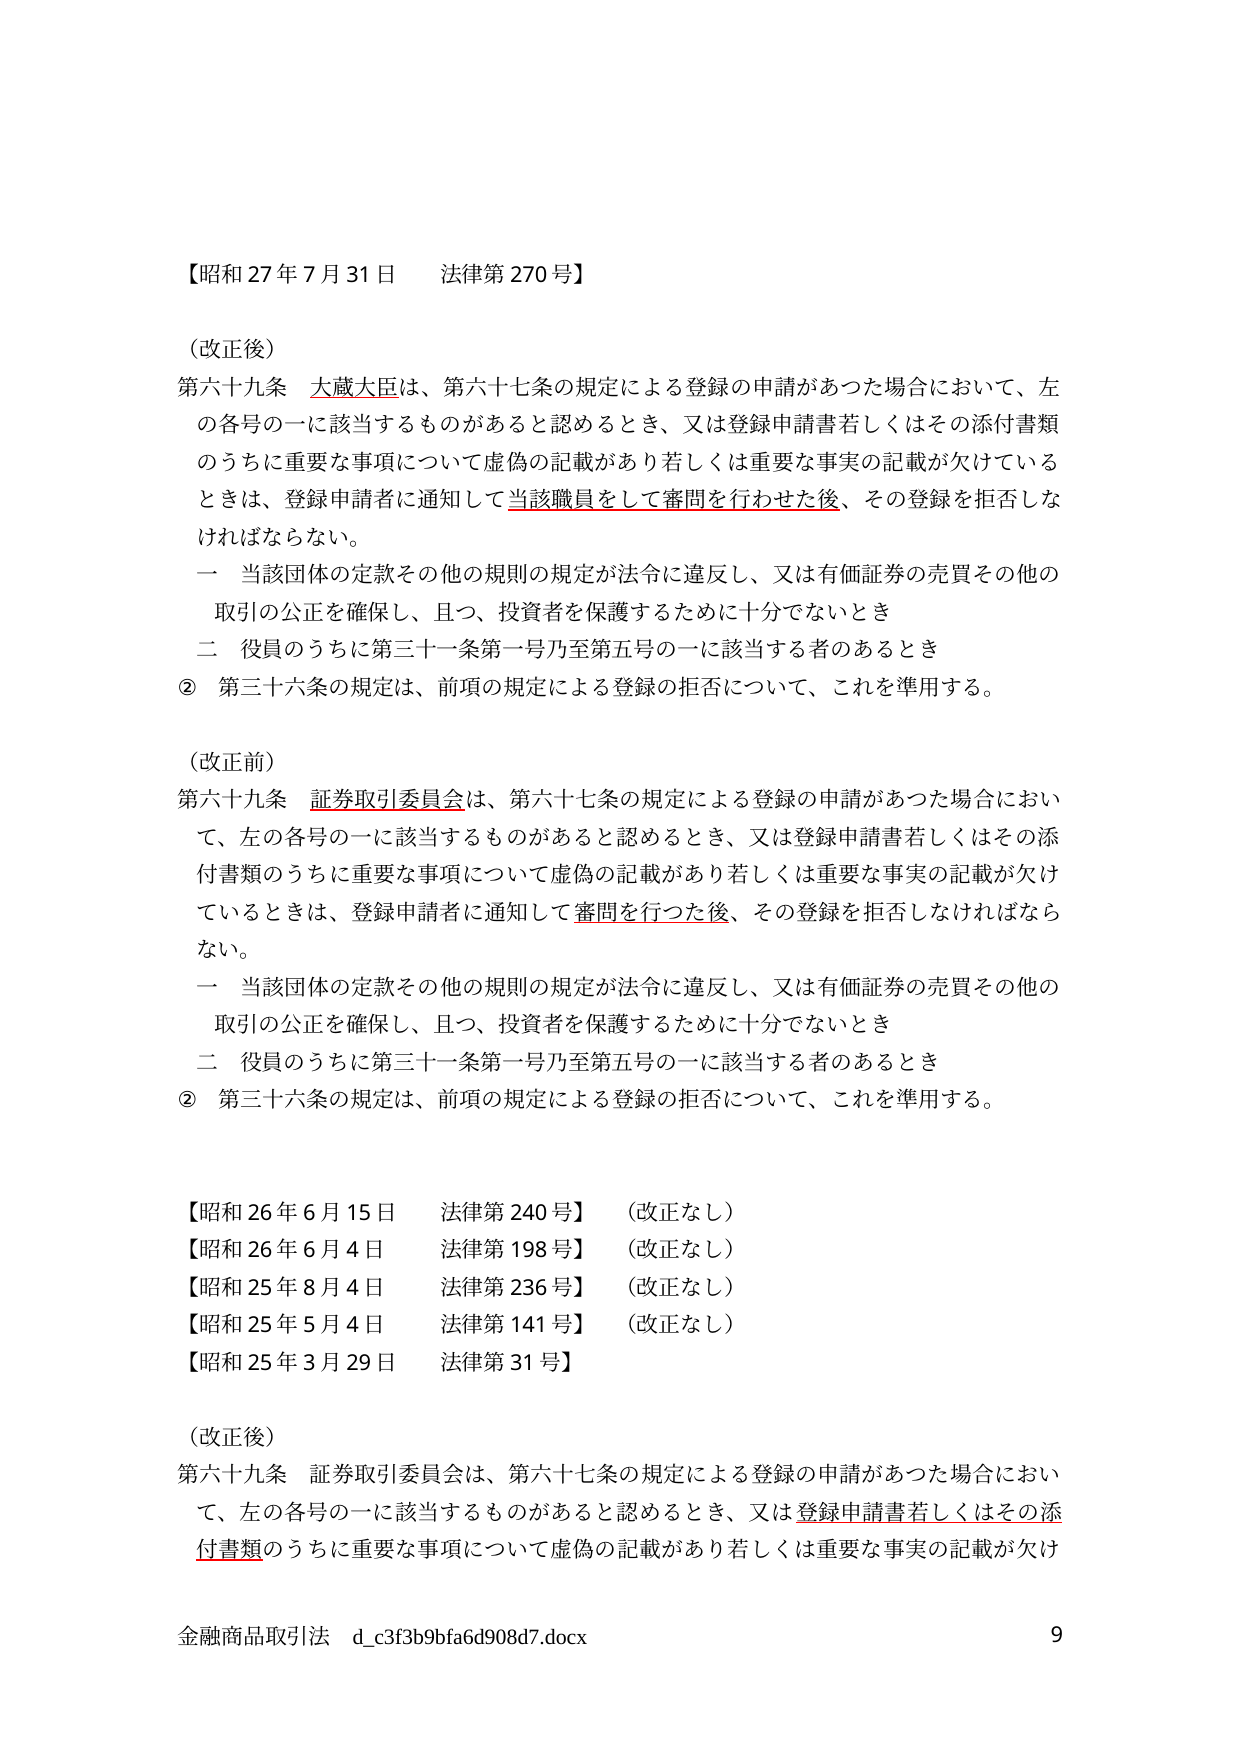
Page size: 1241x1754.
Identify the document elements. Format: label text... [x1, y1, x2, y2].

text 二 役員のうちに第三十一条第一号乃至第五号の一に該当する者のあるとき [196, 1042, 1063, 1079]
text ② 第三十六条の規定は、前項の規定による登録の拒否について、これを準用する。 [177, 667, 1063, 704]
text 【昭和25年3月29日 法律第31号】 [177, 1342, 1063, 1379]
text （改正前） [177, 742, 1063, 779]
text 一 当該団体の定款その他の規則の規定が法令に違反し、又は有価証券の売買その他の取引の公正を確保し、且つ、投資者を保護するために十分でないとき [196, 554, 1063, 629]
text 【昭和26年6月15日 法律第240号】 （改正なし） [177, 1192, 1063, 1229]
text （改正後） [177, 329, 1063, 367]
text （改正後） [177, 1417, 1063, 1454]
text 一 当該団体の定款その他の規則の規定が法令に違反し、又は有価証券の売買その他の取引の公正を確保し、且つ、投資者を保護するために十分でないとき [196, 967, 1063, 1042]
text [177, 1454, 1063, 1567]
text 二 役員のうちに第三十一条第一号乃至第五号の一に該当する者のあるとき [196, 629, 1063, 667]
text 【昭和25年5月4日 法律第141号】 （改正なし） [177, 1304, 1063, 1342]
text 【昭和27年7月31日 法律第270号】 [177, 254, 1063, 292]
text ② 第三十六条の規定は、前項の規定による登録の拒否について、これを準用する。 [177, 1079, 1063, 1117]
text 【昭和26年6月4日 法律第198号】 （改正なし） [177, 1229, 1063, 1267]
text 【昭和25年8月4日 法律第236号】 （改正なし） [177, 1267, 1063, 1304]
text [177, 367, 1063, 554]
